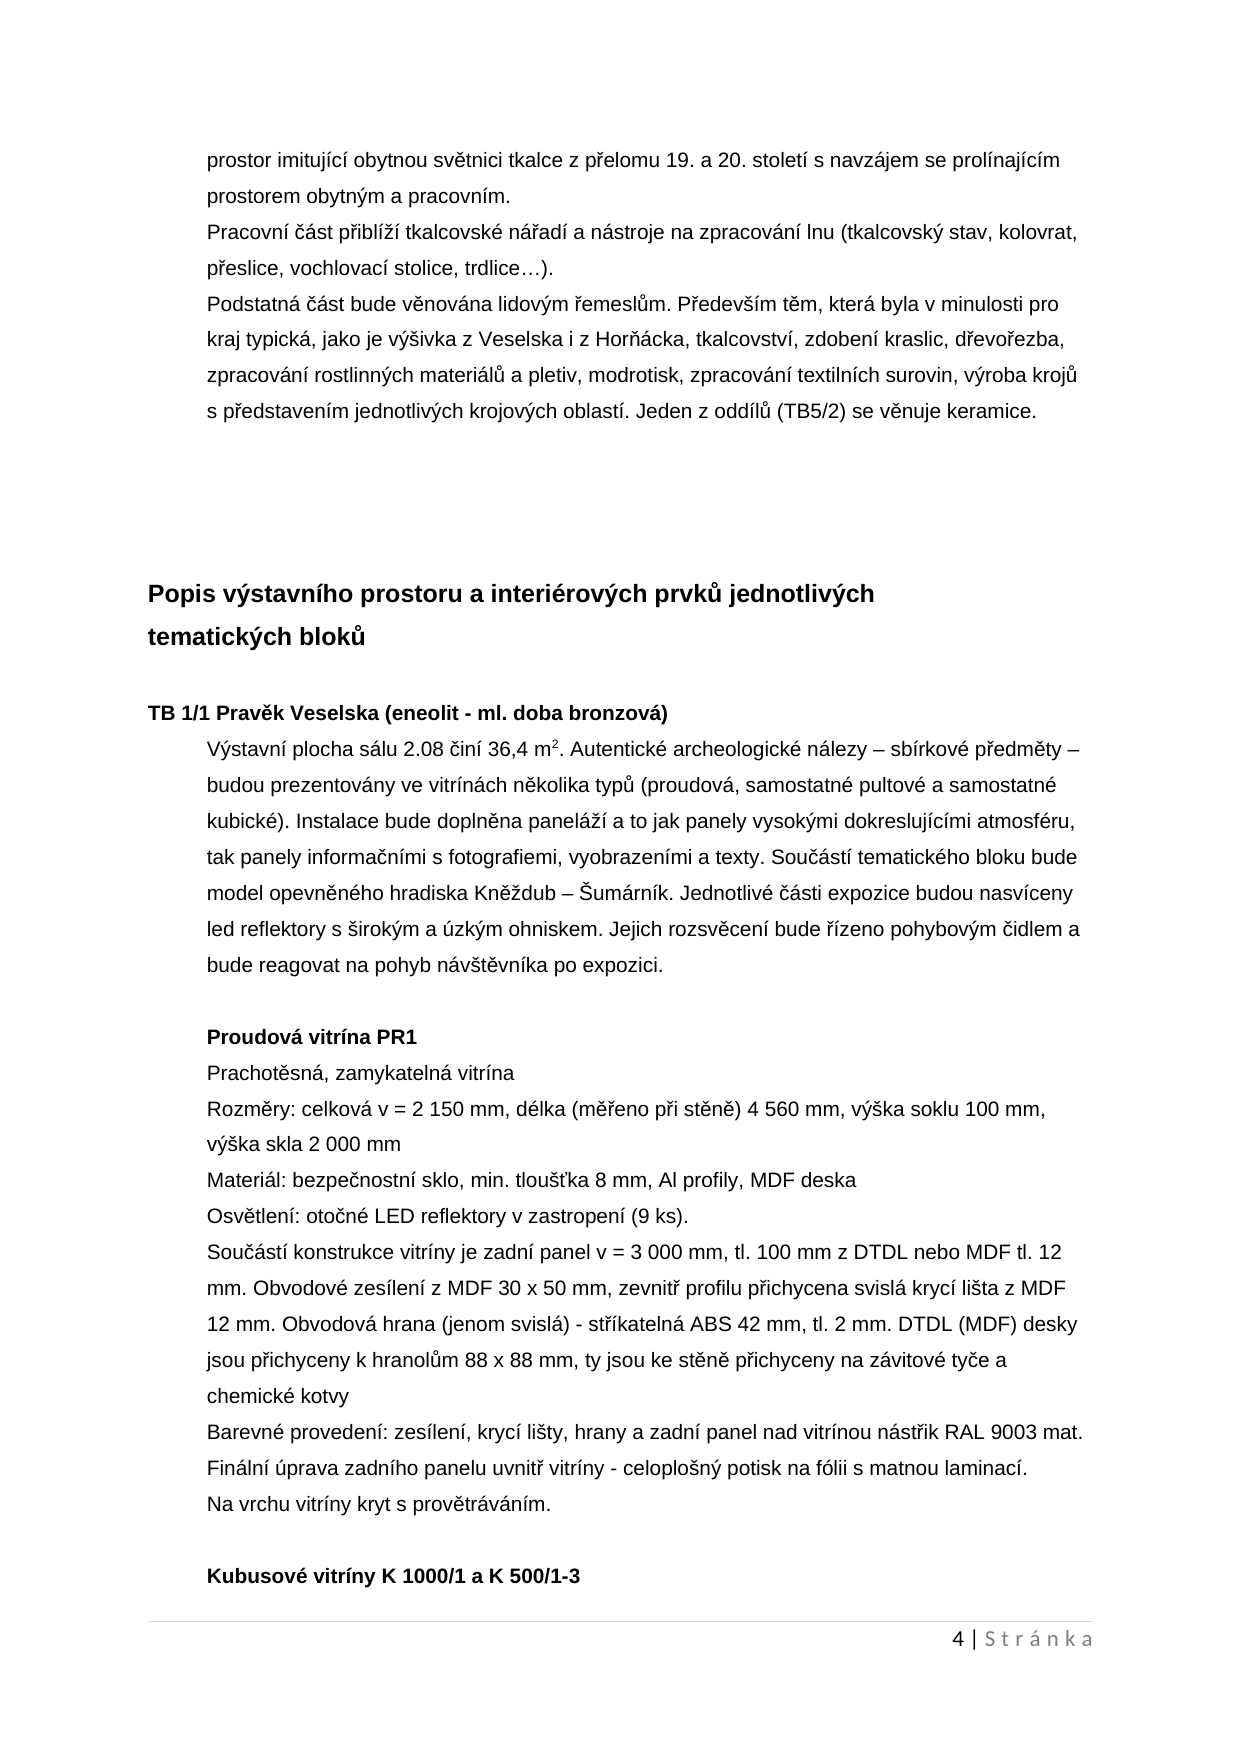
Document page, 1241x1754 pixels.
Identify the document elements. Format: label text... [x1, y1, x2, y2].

text Pracovní část přiblíží tkalcovské nářadí a nástroje na zpracování lnu (tkalcovský stav, kolovrat, přeslice, vochlovací stolice, trdlice…). [207, 219, 1093, 279]
text Prachotěsná, zamykatelná vitrína [207, 1060, 1093, 1084]
text Výstavní plocha sálu 2.08 činí 36,4 m2. Autentické archeologické nálezy – sbírkové předměty – budou prezentovány ve vitrínách několika typů (proudová, samostatné pultové a samostatné kubické). Instalace bude doplněna paneláží a to jak panely vysokými dokreslujícími atmosféru, tak panely informačními s fotografiemi, vyobrazeními a texty. Součástí tematického bloku bude model opevněného hradiska Kněždub – Šumárník. Jednotlivé části expozice budou nasvíceny led reflektory s širokým a úzkým ohniskem. Jejich rozsvěcení bude řízeno pohybovým čidlem a bude reagovat na pohyb návštěvníka po expozici. [207, 737, 1093, 977]
text Proudová vitrína PR1 [207, 1024, 1093, 1048]
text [207, 148, 1093, 207]
text TB 1/1 Pravěk Veselska (eneolit - ml. doba bronzová) [148, 701, 1093, 725]
text Součástí konstrukce vitríny je zadní panel v = 3 000 mm, tl. 100 mm z DTDL nebo MDF tl. 12 mm. Obvodové zesílení z MDF 30 x 50 mm, zevnitř profilu přichycena svislá krycí lišta z MDF 12 mm. Obvodová hrana (jenom svislá) - stříkatelná ABS 42 mm, tl. 2 mm. DTDL (MDF) desky jsou přichyceny k hranolům 88 x 88 mm, ty jsou ke stěně přichyceny na závitové tyče a chemické kotvy [207, 1240, 1093, 1408]
text Osvětlení: otočné LED reflektory v zastropení (9 ks). [207, 1204, 1093, 1228]
text Materiál: bezpečnostní sklo, min. tloušťka 8 mm, Al profily, MDF deska [207, 1168, 1093, 1192]
text Podstatná část bude věnována lidovým řemeslům. Především těm, která byla v minulosti pro kraj typická, jako je výšivka z Veselska i z Horňácka, tkalcovství, zdobení kraslic, dřevořezba, zpracování rostlinných materiálů a pletiv, modrotisk, zpracování textilních surovin, výroba krojů s představením jednotlivých krojových oblastí. Jeden z oddílů (TB5/2) se věnuje keramice. [207, 291, 1093, 423]
text Rozměry: celková v = 2 150 mm, délka (měřeno při stěně) 4 560 mm, výška soklu 100 mm, výška skla 2 000 mm [207, 1096, 1093, 1156]
text Barevné provedení: zesílení, krycí lišty, hrany a zadní panel nad vitrínou nástřik RAL 9003 mat. Finální úprava zadního panelu uvnitř vitríny - celoplošný potisk na fólii s matnou laminací. [207, 1420, 1093, 1480]
text tematických bloků [148, 622, 1093, 651]
text Kubusové vitríny K 1000/1 a K 500/1-3 [207, 1563, 1093, 1587]
text Popis výstavního prostoru a interiérových prvků jednotlivých [148, 579, 1093, 608]
text Na vrchu vitríny kryt s provětráváním. [207, 1492, 1093, 1516]
